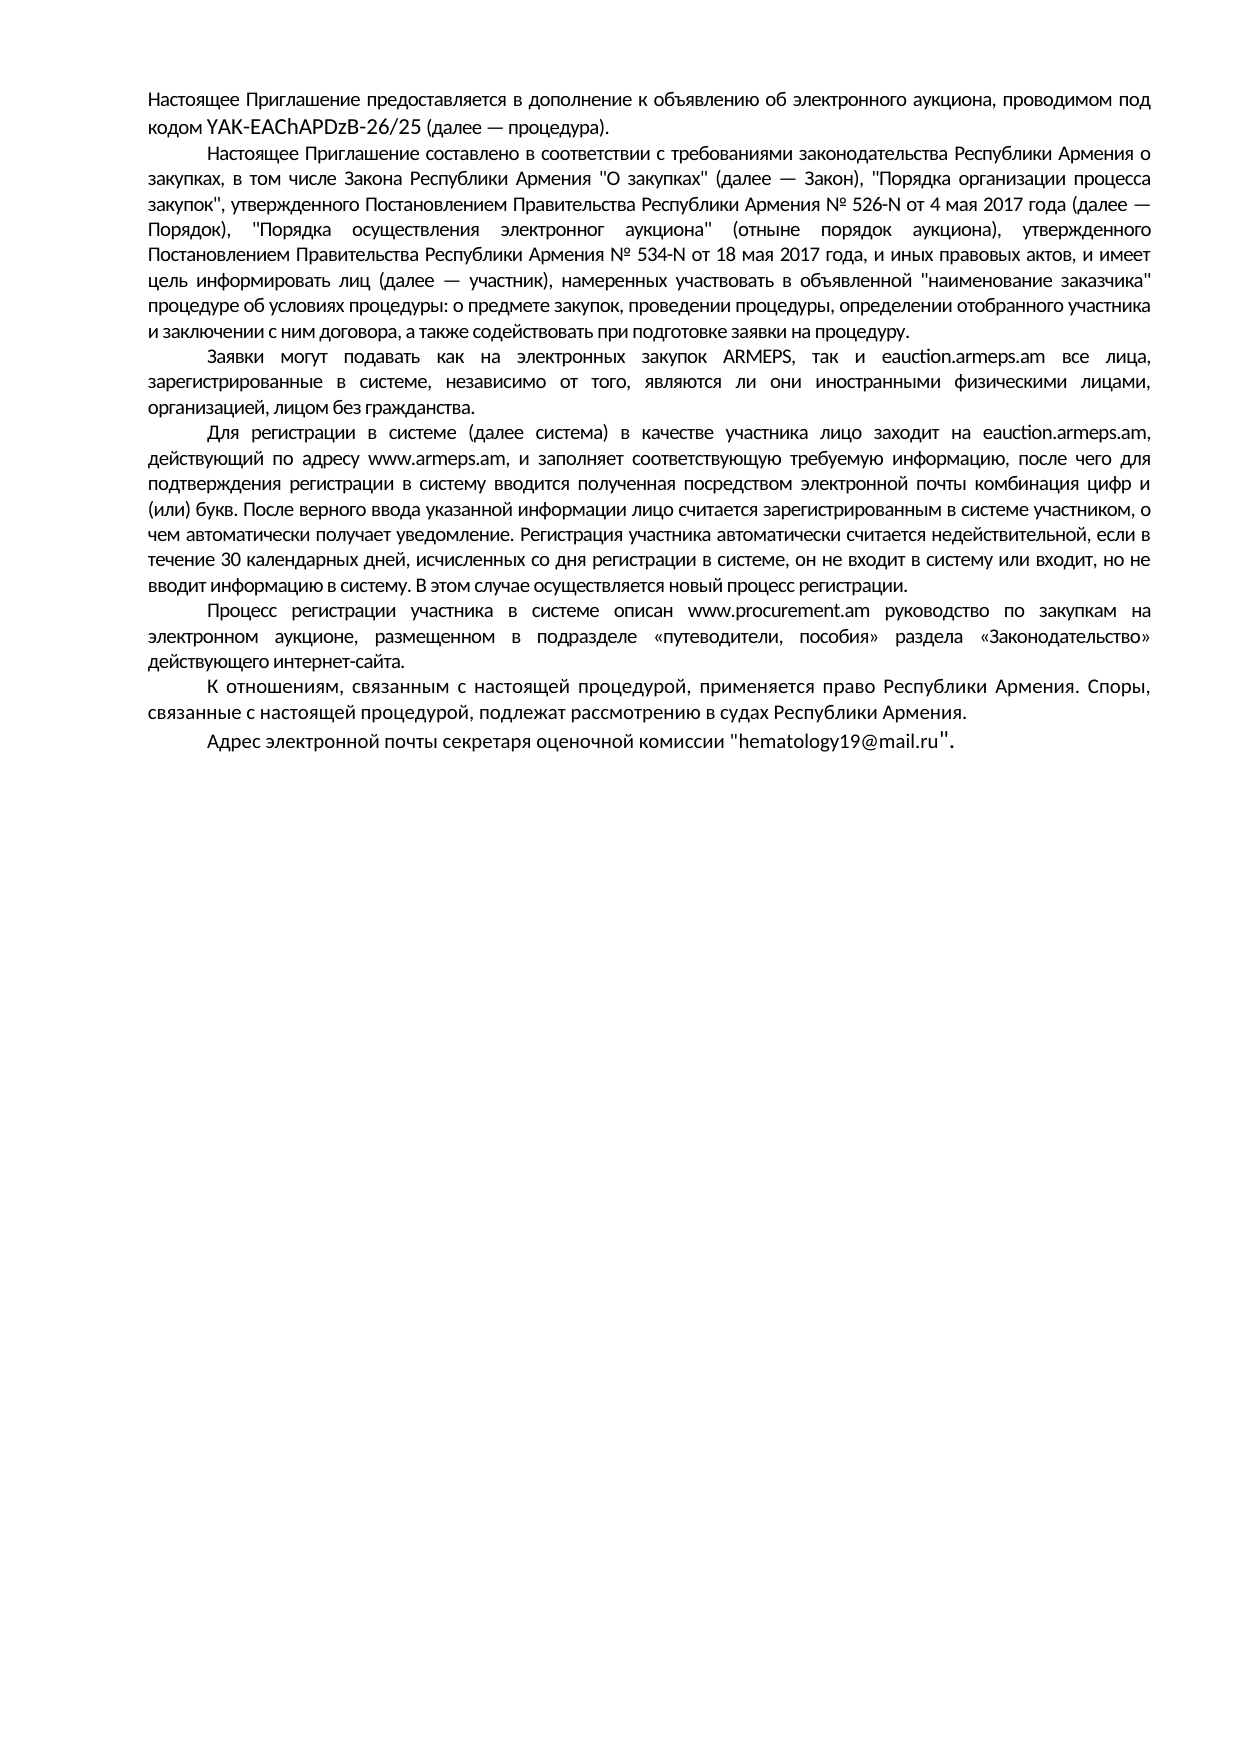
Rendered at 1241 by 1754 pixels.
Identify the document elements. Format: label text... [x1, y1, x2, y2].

text Заявки могут подавать как на электронных закупок ARMEPS, так и eauction.armeps.am все лица, зарегистрированные в системе, независимо от того, являются ли они иностранными физическими лицами, организацией, лицом без гражданства. [148, 343, 1152, 419]
text Для регистрации в системе (далее система) в качестве участника лицо заходит на eauction.armeps.am, действующий по адресу www.armeps.am, и заполняет соответствующую требуемую информацию, после чего для подтверждения регистрации в систему вводится полученная посредством электронной почты комбинация цифр и (или) букв. После верного ввода указанной информации лицо считается зарегистрированным в системе участником, о чем автоматически получает уведомление. Регистрация участника автоматически считается недействительной, если в течение 30 календарных дней, исчисленных со дня регистрации в системе, он не входит в систему или входит, но не вводит информацию в систему. В этом случае осуществляется новый процесс регистрации. [148, 419, 1152, 597]
text Настоящее Приглашение предоставляется в дополнение к объявлению об электронного аукциона, проводимом под кодом YAK-EAChAPDzB-26/25 (далее — процедура). [148, 86, 1152, 140]
text Адрес электронной почты секретаря оценочной комиссии "hematology19@mail.ru". [148, 724, 1152, 755]
text К отношениям, связанным с настоящей процедурой, применяется право Республики Армения. Споры, связанные с настоящей процедурой, подлежат рассмотрению в судах Республики Армения. [148, 674, 1152, 724]
text Процесс регистрации участника в системе описан www.procurement.am руководство по закупкам на электронном аукционе, размещенном в подразделе «путеводители, пособия» раздела «Законодательство» действующего интернет-сайта. [148, 597, 1152, 674]
text Настоящее Приглашение составлено в соответствии с требованиями законодательства Республики Армения о закупках, в том числе Закона Республики Армения "О закупках" (далее — Закон), "Порядка организации процесса закупок", утвержденного Постановлением Правительства Республики Армения № 526-N от 4 мая 2017 года (далее — Порядок), "Порядка осуществления электронног аукциона" (отныне порядок аукциона), утвержденного Постановлением Правительства Республики Армения № 534-N от 18 мая 2017 года, и иных правовых актов, и имеет цель информировать лиц (далее — участник), намеренных участвовать в объявленной "наименование заказчика" процедуре об условиях процедуры: о предмете закупок, проведении процедуры, определении отобранного участника и заключении с ним договора, а также содействовать при подготовке заявки на процедуру. [148, 140, 1152, 343]
